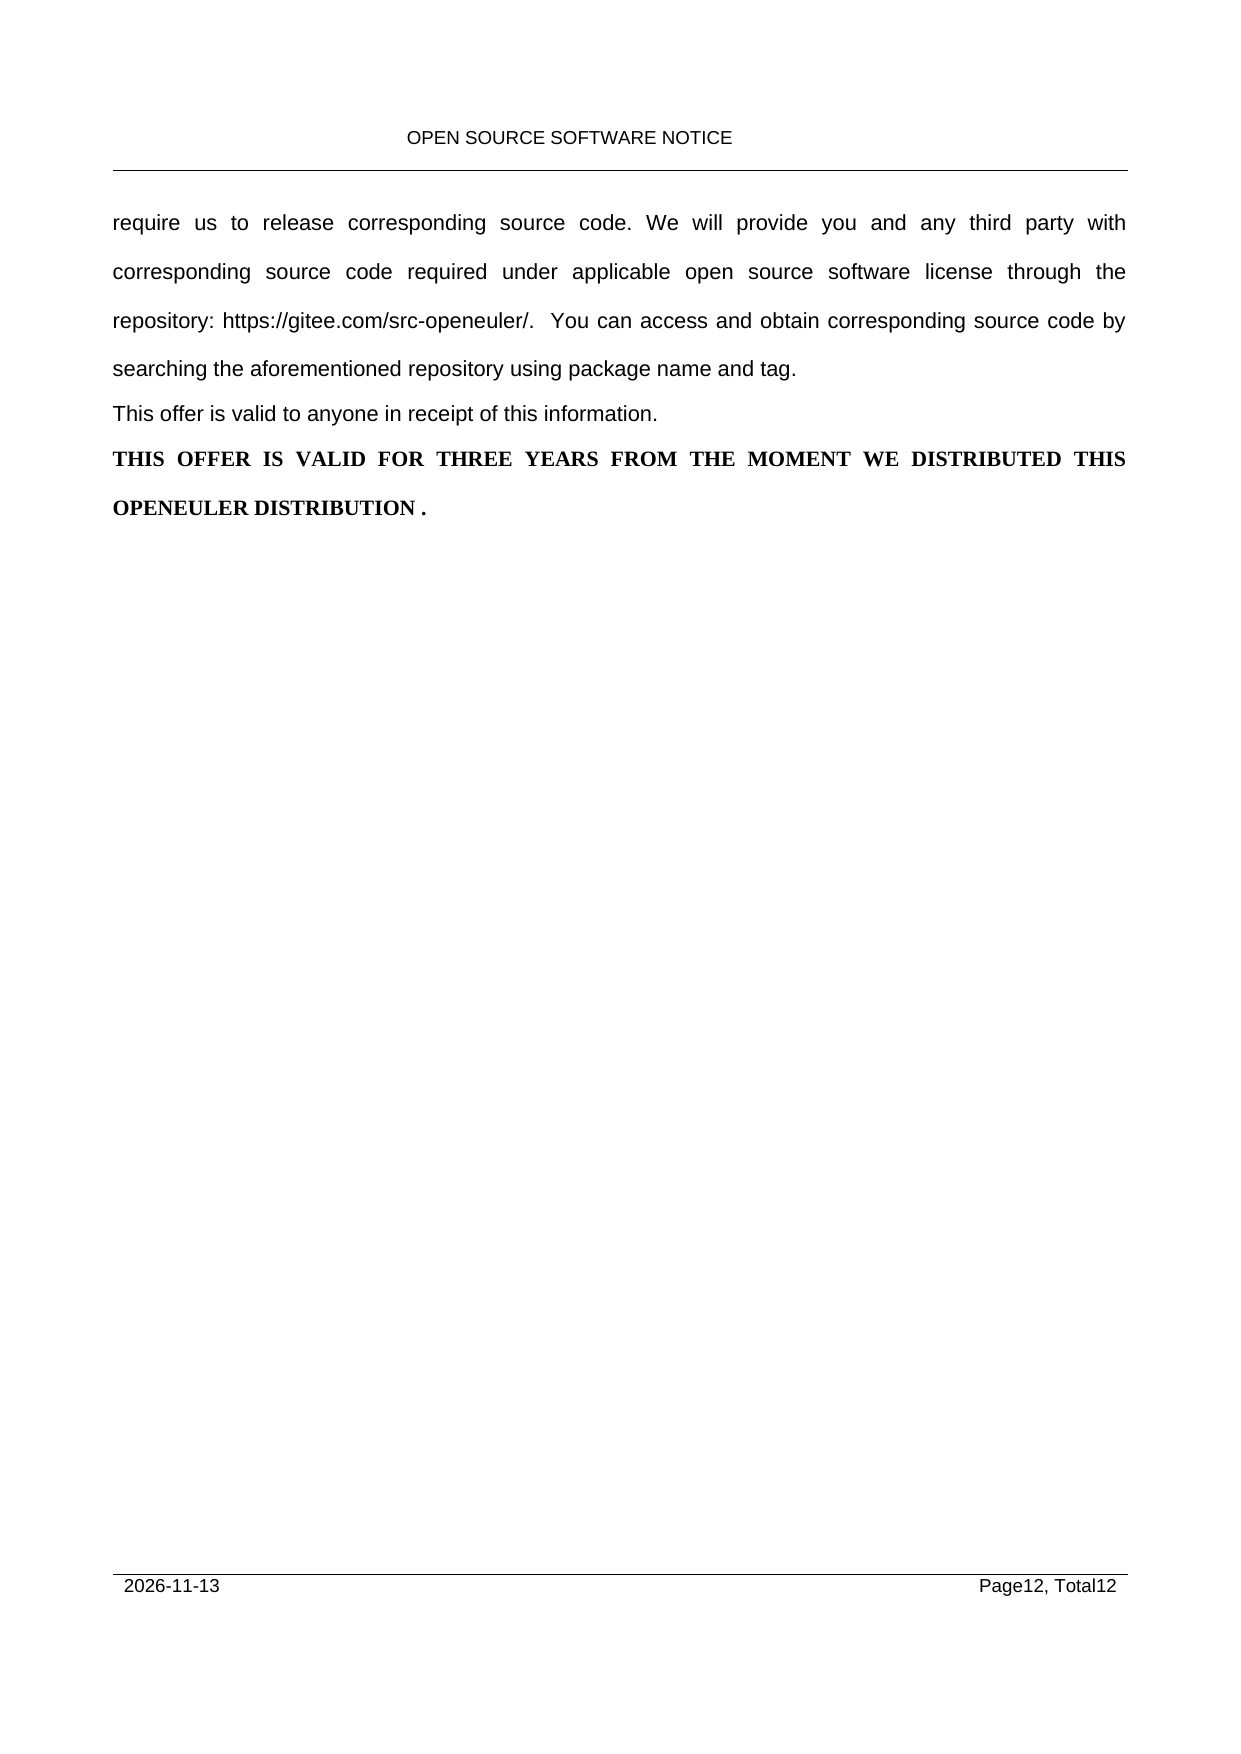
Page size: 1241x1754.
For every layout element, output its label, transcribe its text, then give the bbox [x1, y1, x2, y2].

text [112, 206, 1128, 385]
text THIS OFFER IS VALID FOR THREE YEARS FROM THE MOMENT WE DISTRIBUTED THIS OPENEULER DISTRIBUTION . [112, 443, 1128, 524]
text This offer is valid to anyone in receipt of this information. [112, 398, 1128, 430]
